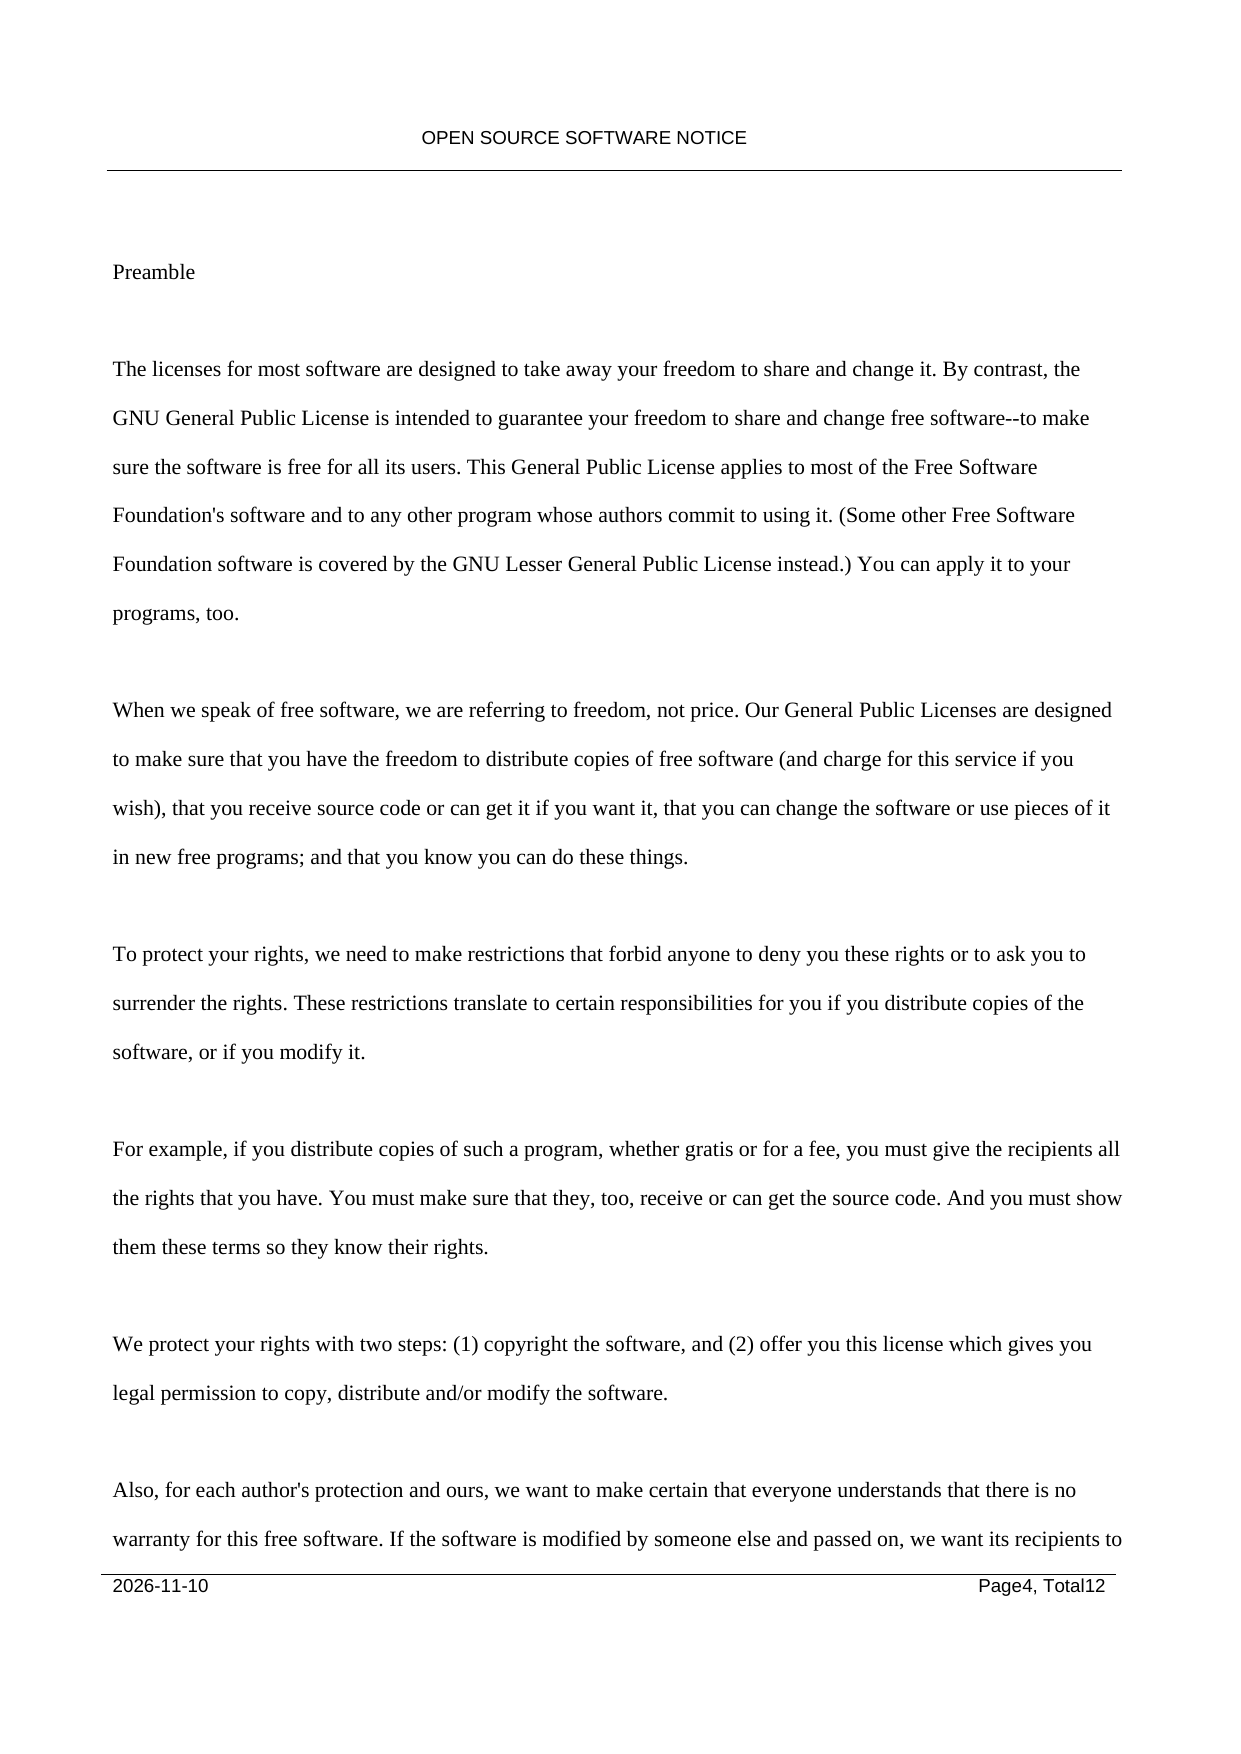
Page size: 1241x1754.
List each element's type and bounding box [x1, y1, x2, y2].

text [112, 206, 1128, 1555]
